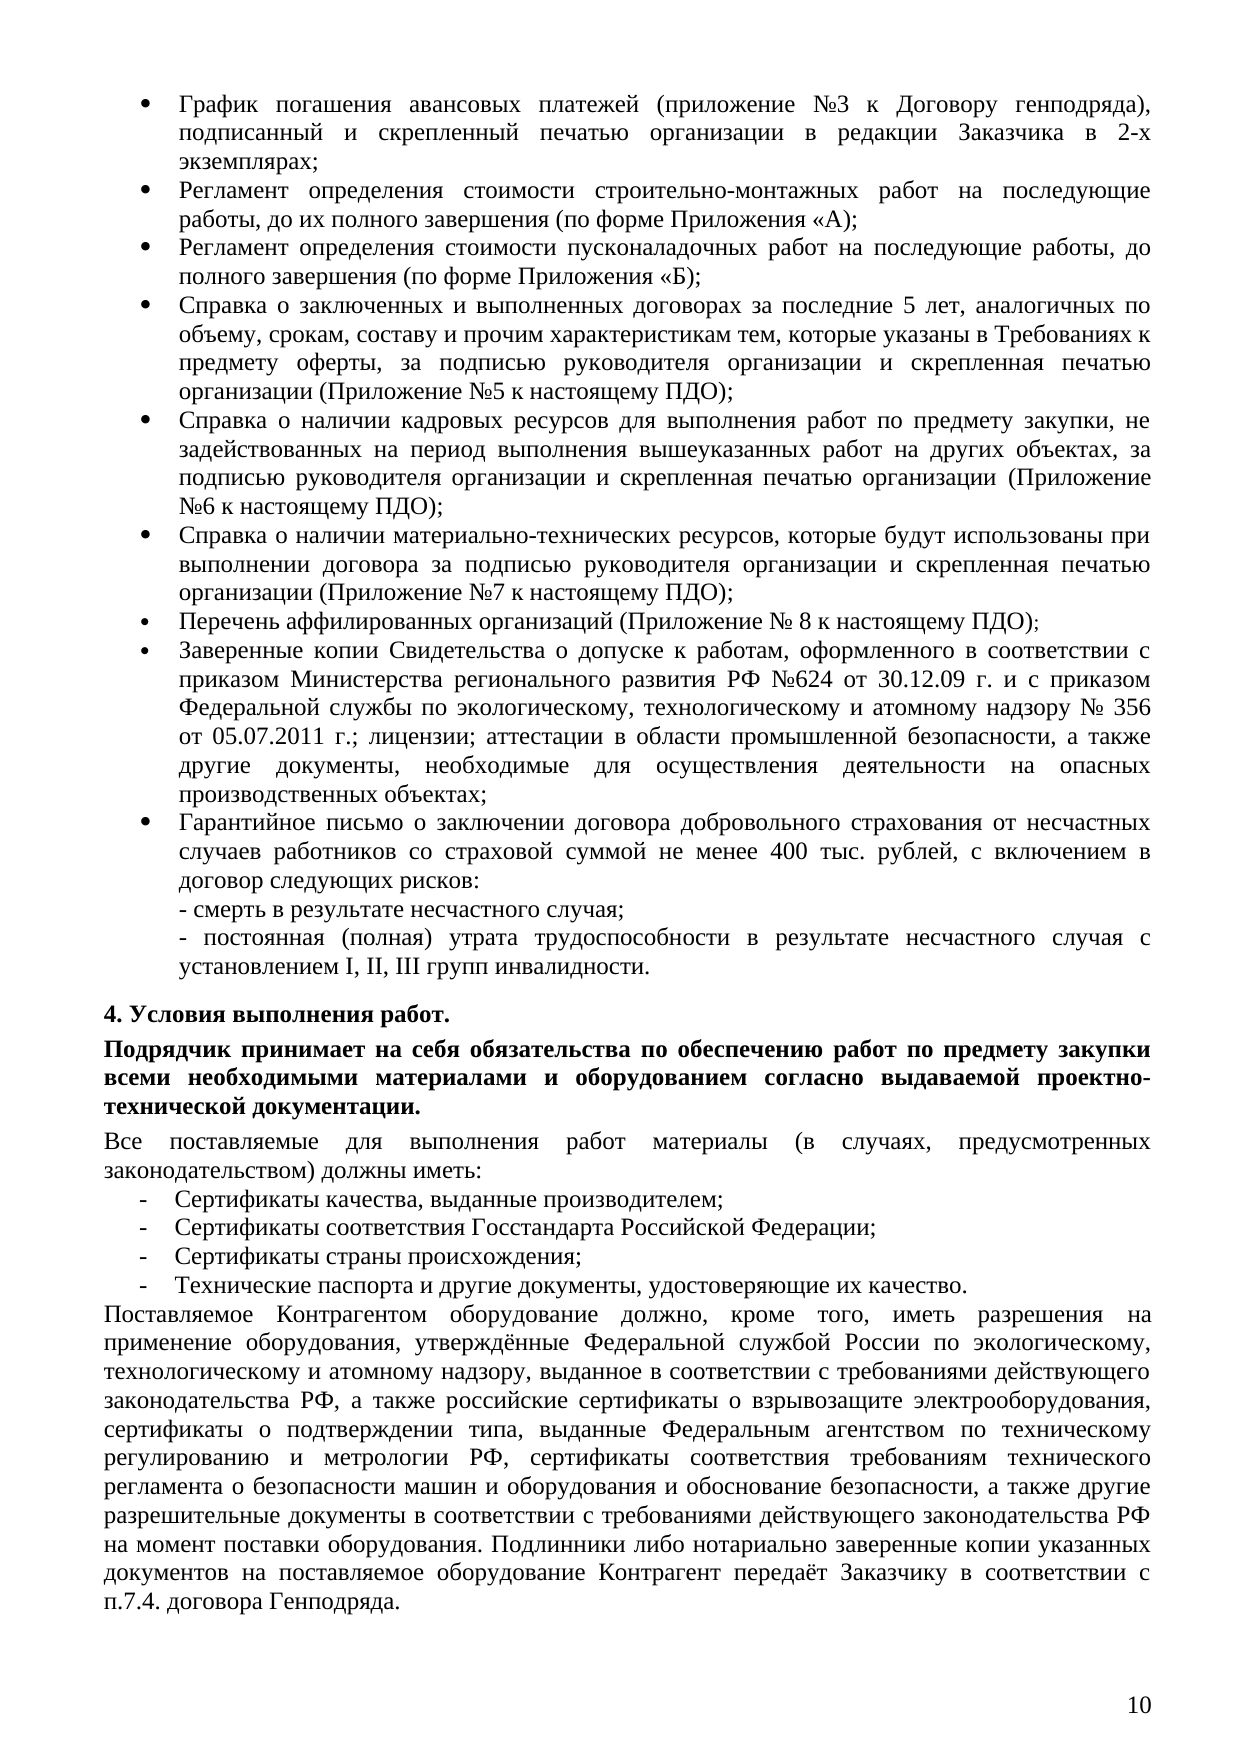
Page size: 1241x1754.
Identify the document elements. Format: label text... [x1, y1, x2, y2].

text Все поставляемые для выполнения работ материалы (в случаях, предусмотренных законодательством) должны иметь: [103, 1126, 1152, 1184]
list Регламент определения стоимости строительно-монтажных работ на последующие работы, до их полного завершения (по форме Приложения «А); [141, 175, 1152, 232]
text - смерть в результате несчастного случая; [178, 894, 1152, 922]
list Сертификаты соответствия Госстандарта Российской Федерации; [139, 1212, 1152, 1241]
list Гарантийное письмо о заключении договора добровольного страхования от несчастных случаев работников со страховой суммой не менее 400 тыс. рублей, с включением в договор следующих рисков: [141, 807, 1152, 894]
text - постоянная (полная) утрата трудоспособности в результате несчастного случая с установлением I, II, III групп инвалидности. [178, 922, 1152, 980]
list Сертификаты страны происхождения; [139, 1241, 1152, 1270]
text Поставляемое Контрагентом оборудование должно, кроме того, иметь разрешения на применение оборудования, утверждённые Федеральной службой России по экологическому, технологическому и атомному надзору, выданное в соответствии с требованиями действующего законодательства РФ, а также российские сертификаты о взрывозащите электрооборудования, сертификаты о подтверждении типа, выданные Федеральным агентством по техническому регулированию и метрологии РФ, сертификаты соответствия требованиям технического регламента о безопасности машин и оборудования и обоснование безопасности, а также другие разрешительные документы в соответствии с требованиями действующего законодательства РФ на момент поставки оборудования. Подлинники либо нотариально заверенные копии указанных документов на поставляемое оборудование Контрагент передаёт Заказчику в соответствии с п.7.4. договора Генподряда. [103, 1299, 1152, 1615]
list Регламент определения стоимости пусконаладочных работ на последующие работы, до полного завершения (по форме Приложения «Б); [141, 232, 1152, 290]
list Технические паспорта и другие документы, удостоверяющие их качество. [139, 1270, 1152, 1299]
list Справка о наличии кадровых ресурсов для выполнения работ по предмету закупки, не задействованных на период выполнения вышеуказанных работ на других объектах, за подписью руководителя организации и скрепленная печатью организации (Приложение №6 к настоящему ПДО); [141, 405, 1152, 520]
list График погашения авансовых платежей (приложение №3 к Договору генподряда), подписанный и скрепленный печатью организации в редакции Заказчика в 2-х экземплярах; [141, 89, 1152, 175]
list Справка о наличии материально-технических ресурсов, которые будут использованы при выполнении договора за подписью руководителя организации и скрепленная печатью организации (Приложение №7 к настоящему ПДО); [141, 520, 1152, 606]
list Справка о заключенных и выполненных договорах за последние 5 лет, аналогичных по объему, срокам, составу и прочим характеристикам тем, которые указаны в Требованиях к предмету оферты, за подписью руководителя организации и скрепленная печатью организации (Приложение №5 к настоящему ПДО); [141, 290, 1152, 405]
list Сертификаты качества, выданные производителем; [139, 1184, 1152, 1212]
text 4. Условия выполнения работ. [103, 999, 1152, 1027]
text Подрядчик принимает на себя обязательства по обеспечению работ по предмету закупки всеми необходимыми материалами и оборудованием согласно выдаваемой проектно-технической документации. [103, 1034, 1152, 1120]
list Перечень аффилированных организаций (Приложение № 8 к настоящему ПДО); [141, 606, 1152, 635]
list Заверенные копии Свидетельства о допуске к работам, оформленного в соответствии с приказом Министерства регионального развития РФ №624 от 30.12.09 г. и с приказом Федеральной службы по экологическому, технологическому и атомному надзору № 356 от 05.07.2011 г.; лицензии; аттестации в области промышленной безопасности, а также другие документы, необходимые для осуществления деятельности на опасных производственных объектах; [141, 635, 1152, 807]
